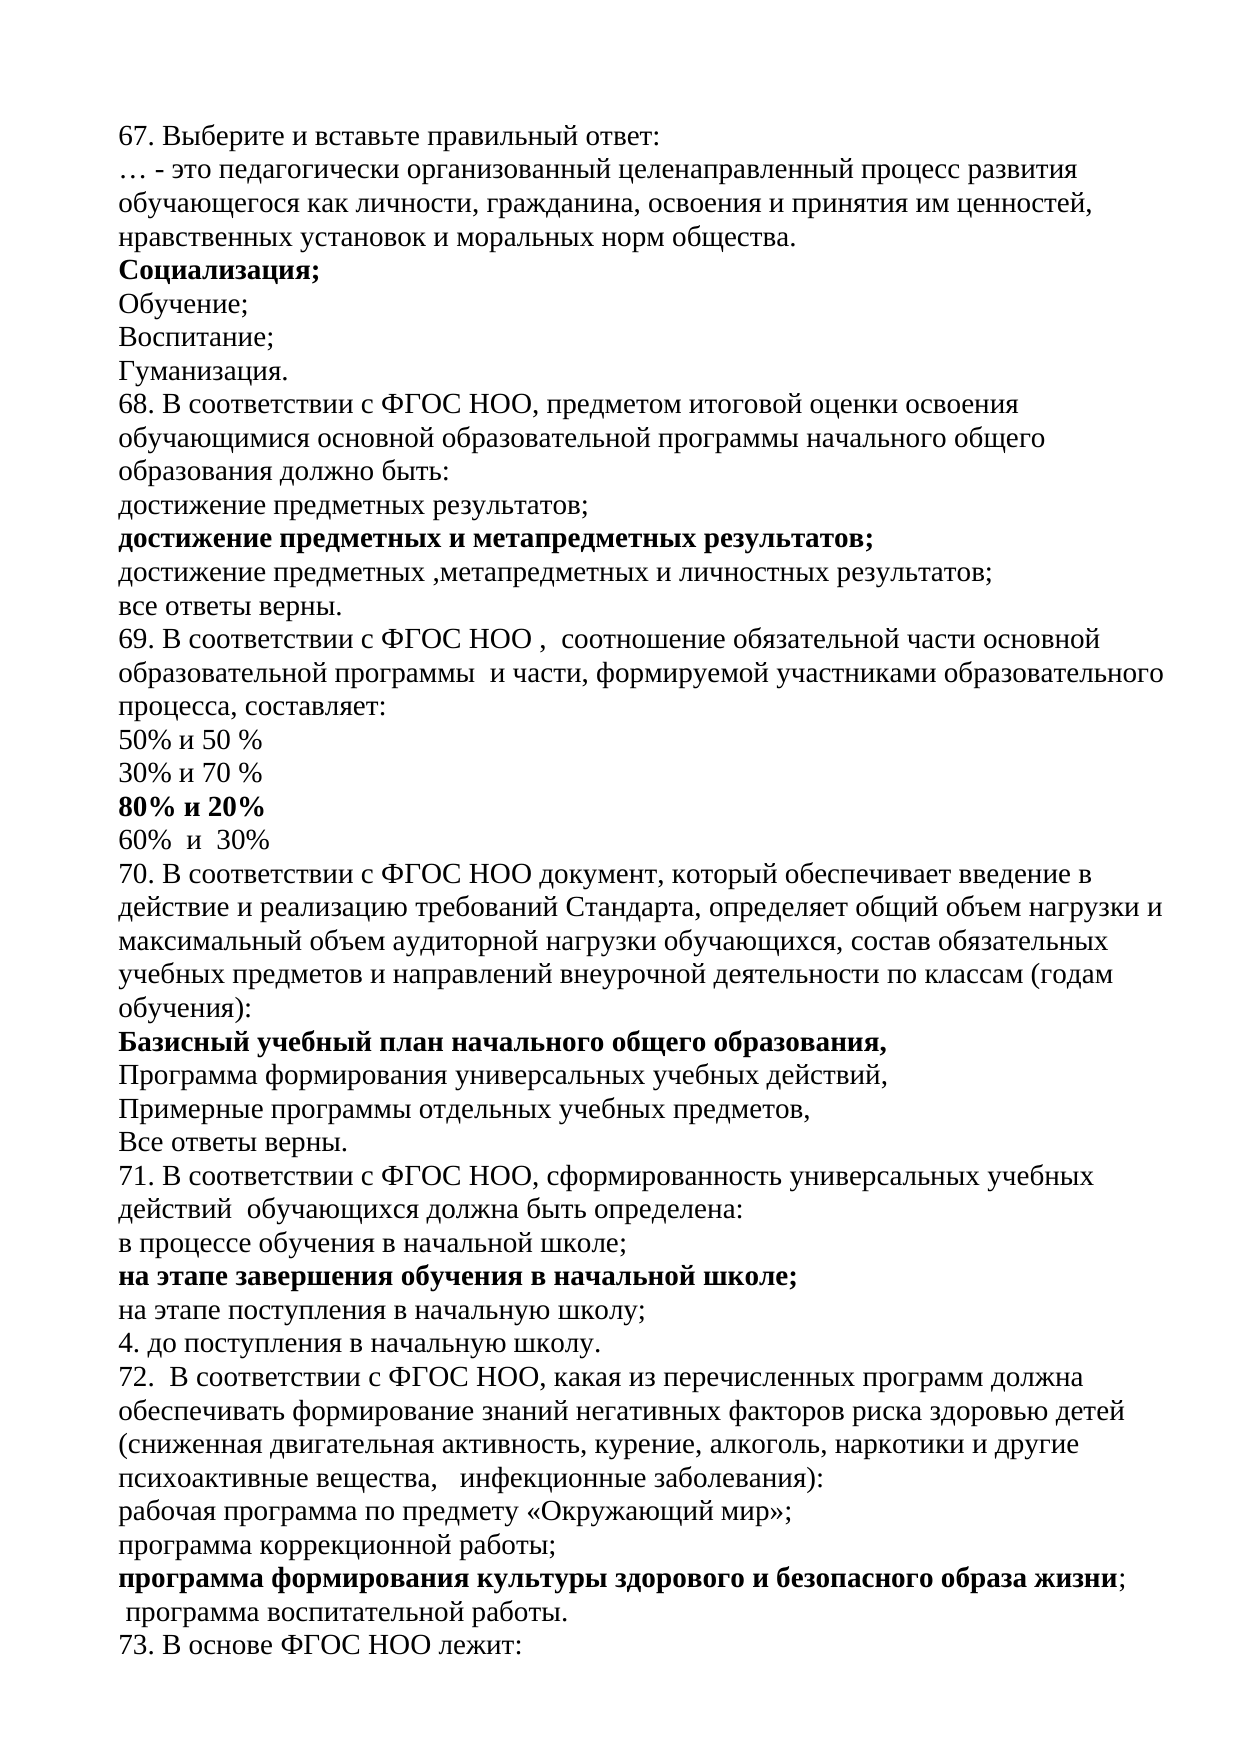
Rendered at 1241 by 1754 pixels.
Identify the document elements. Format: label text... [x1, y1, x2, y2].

text все ответы верны. [118, 588, 1169, 621]
text Социализация; [118, 252, 1169, 286]
text достижение предметных и метапредметных результатов; [118, 521, 1169, 554]
text на этапе завершения обучения в начальной школе; [118, 1258, 1169, 1292]
text программа воспитательной работы. [118, 1594, 1169, 1627]
text 30% и 70 % [118, 755, 1169, 789]
text Программа формирования универсальных учебных действий, [118, 1057, 1169, 1091]
text 69. В соответствии с ФГОС НОО , соотношение обязательной части основной образовательной программы и части, формируемой участниками образовательного процесса, составляет: [118, 621, 1169, 722]
text Гуманизация. [118, 353, 1169, 386]
text 72. В соответствии с ФГОС НОО, какая из перечисленных программ должна обеспечивать формирование знаний негативных факторов риска здоровью детей (сниженная двигательная активность, курение, алкоголь, наркотики и другие психоактивные вещества, инфекционные заболевания): [118, 1359, 1169, 1493]
text достижение предметных результатов; [118, 487, 1169, 521]
text 73. В основе ФГОС НОО лежит: [118, 1627, 1169, 1661]
text 80% и 20% [118, 789, 1169, 822]
text достижение предметных ,метапредметных и личностных результатов; [118, 554, 1169, 588]
text 71. В соответствии с ФГОС НОО, сформированность универсальных учебных действий обучающихся должна быть определена: [118, 1158, 1169, 1225]
text 4. до поступления в начальную школу. [118, 1326, 1169, 1359]
text 60% и 30% [118, 822, 1169, 856]
text … - это педагогически организованный целенаправленный процесс развития обучающегося как личности, гражданина, освоения и принятия им ценностей, нравственных установок и моральных норм общества. [118, 152, 1169, 252]
text Все ответы верны. [118, 1124, 1169, 1158]
text 70. В соответствии с ФГОС НОО документ, который обеспечивает введение в действие и реализацию требований Стандарта, определяет общий объем нагрузки и максимальный объем аудиторной нагрузки обучающихся, состав обязательных учебных предметов и направлений внеурочной деятельности по классам (годам обучения): [118, 856, 1169, 1024]
text в процессе обучения в начальной школе; [118, 1225, 1169, 1258]
text Примерные программы отдельных учебных предметов, [118, 1091, 1169, 1124]
text Обучение; [118, 286, 1169, 319]
text программа формирования культуры здорового и безопасного образа жизни; [118, 1560, 1169, 1594]
text 50% и 50 % [118, 722, 1169, 755]
text Базисный учебный план начального общего образования, [118, 1024, 1169, 1057]
text на этапе поступления в начальную школу; [118, 1292, 1169, 1326]
text 68. В соответствии с ФГОС НОО, предметом итоговой оценки освоения обучающимися основной образовательной программы начального общего образования должно быть: [118, 386, 1169, 487]
text 67. Выберите и вставьте правильный ответ: [118, 118, 1169, 152]
text программа коррекционной работы; [118, 1527, 1169, 1560]
text Воспитание; [118, 319, 1169, 353]
text рабочая программа по предмету «Окружающий мир»; [118, 1493, 1169, 1527]
